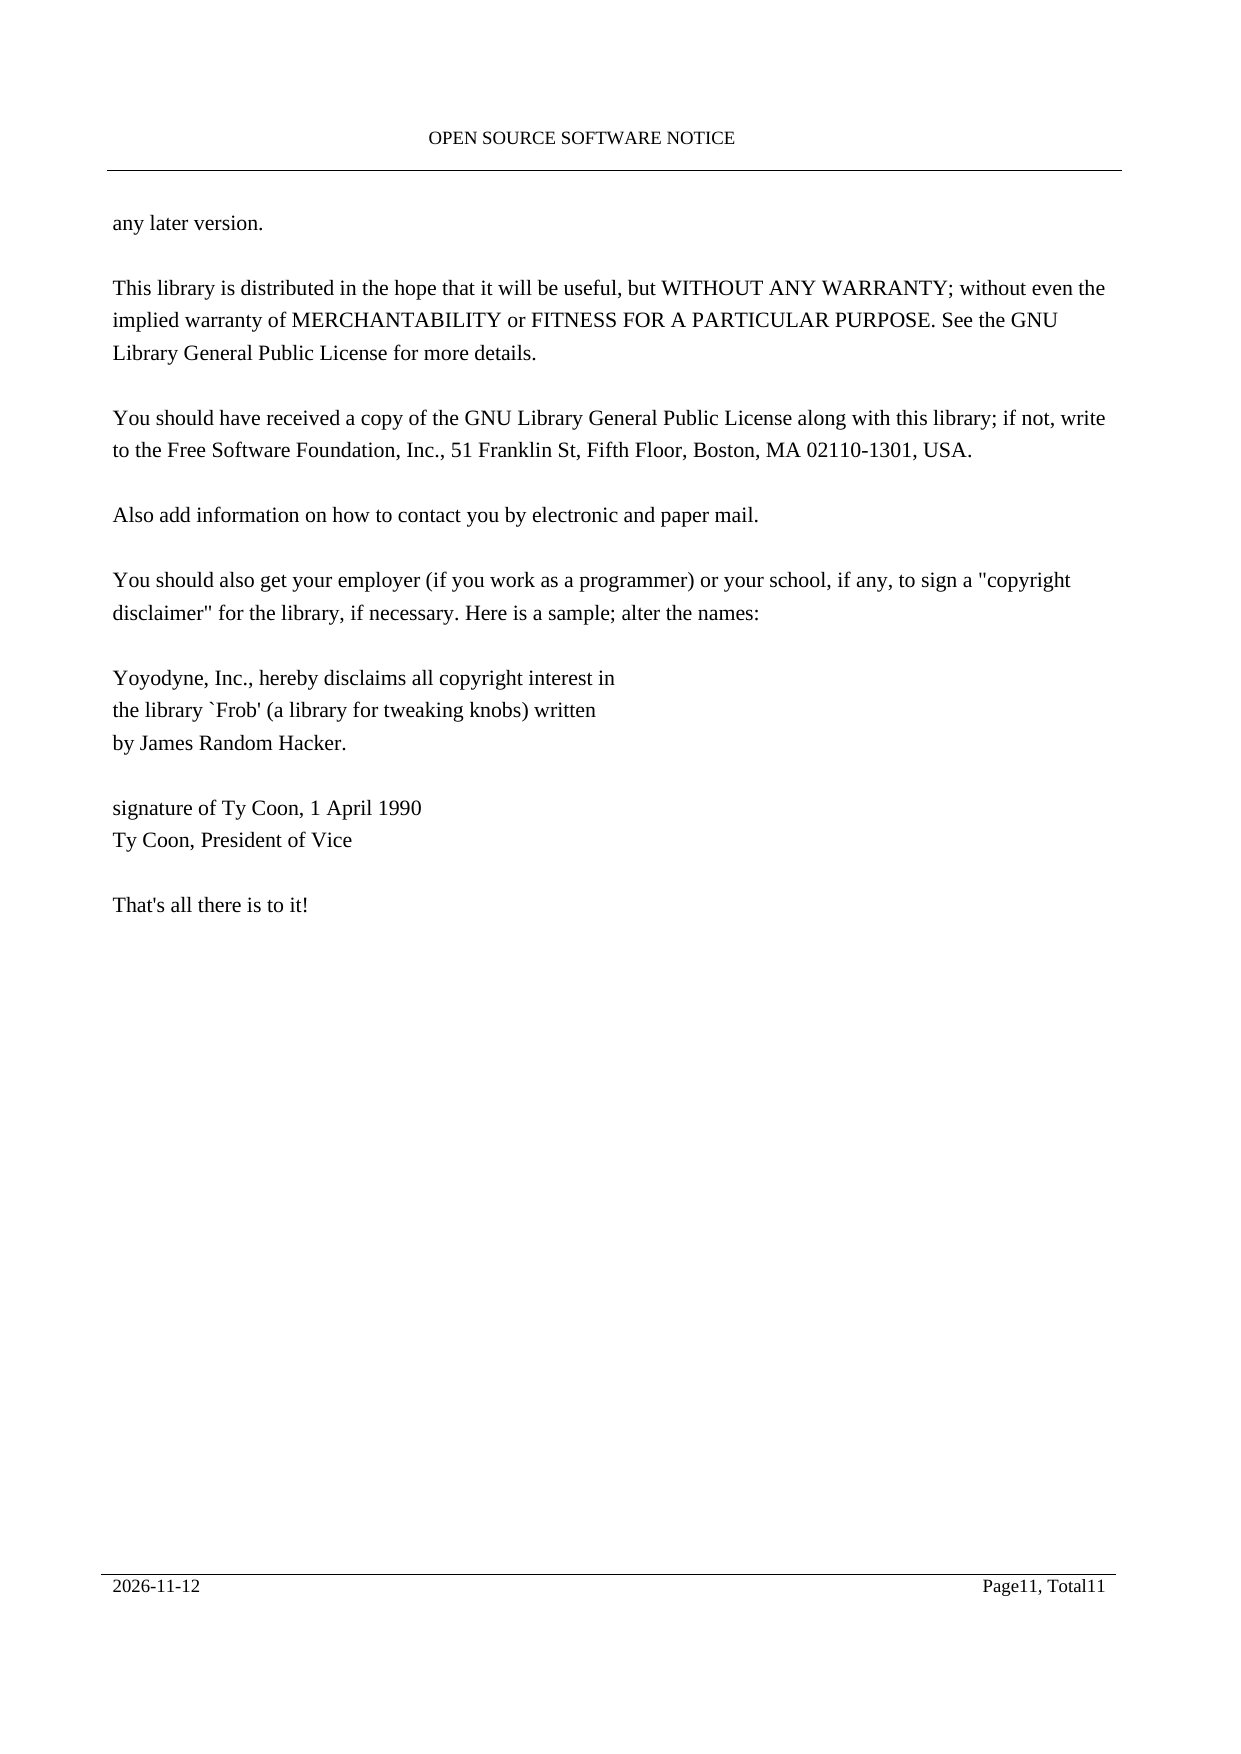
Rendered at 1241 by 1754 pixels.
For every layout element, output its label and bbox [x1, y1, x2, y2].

text [112, 206, 1128, 921]
